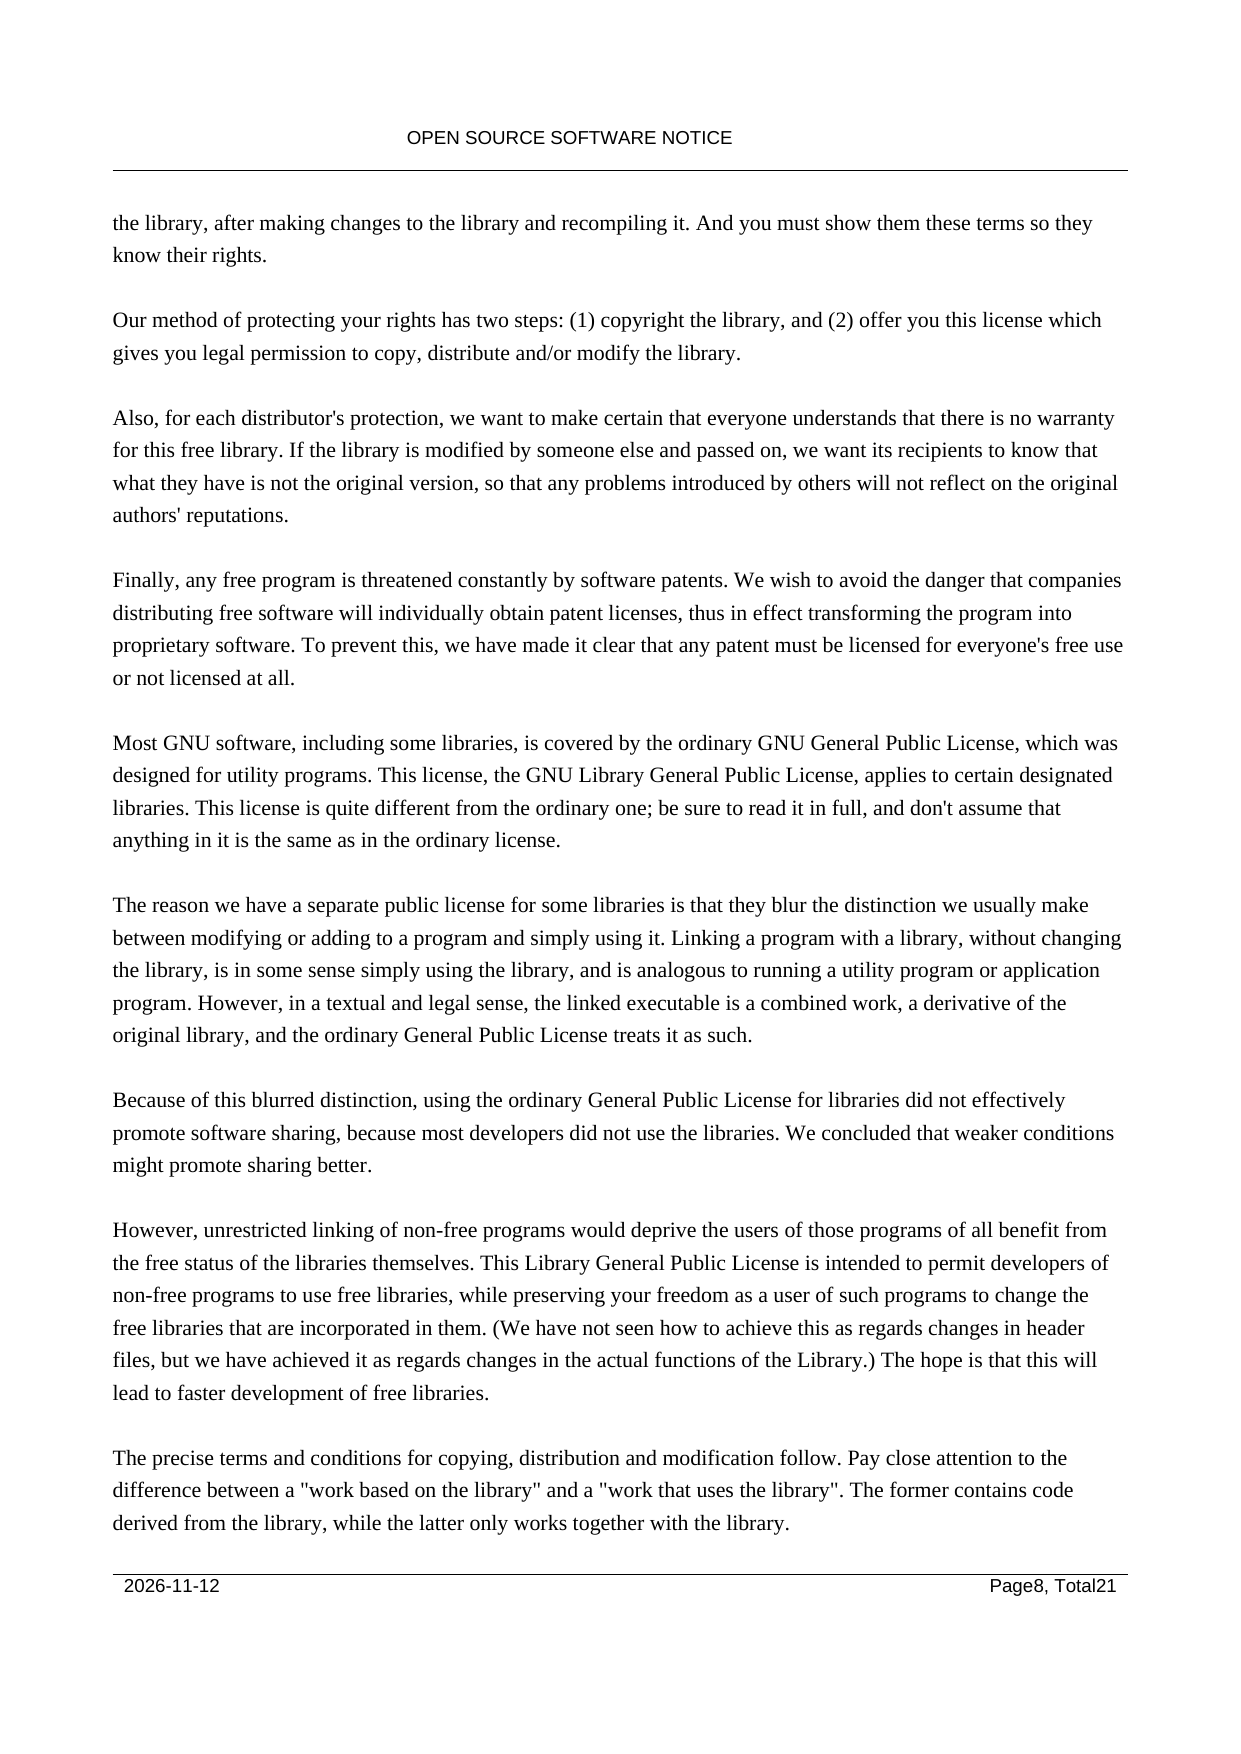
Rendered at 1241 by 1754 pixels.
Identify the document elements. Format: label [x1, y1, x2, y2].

text [112, 206, 1128, 1539]
